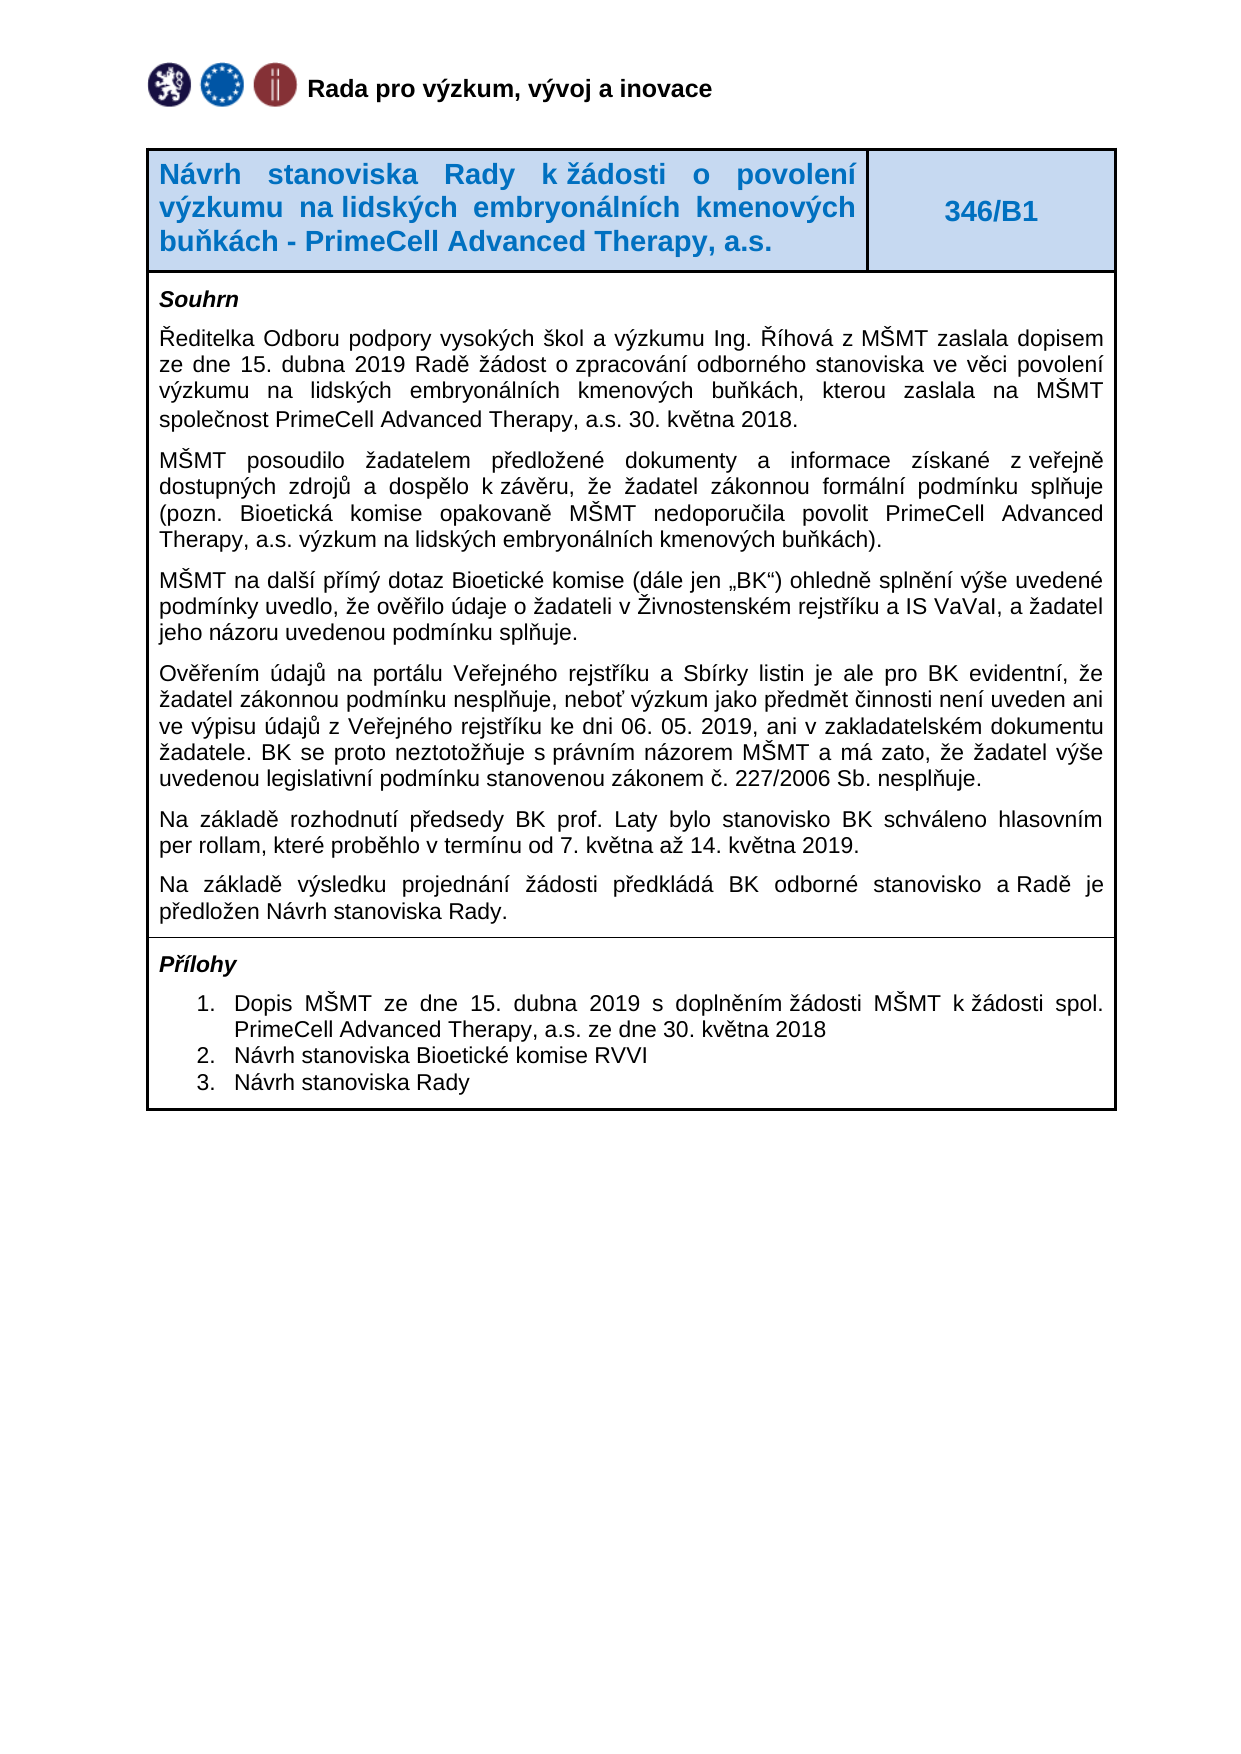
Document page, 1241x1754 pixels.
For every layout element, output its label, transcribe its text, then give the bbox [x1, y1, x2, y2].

table_cell Souhrn Ředitelka Odboru podpory vysokých škol a výzkumu Ing. Říhová z MŠMT zaslala dopisem ze dne 15. dubna 2019 Radě žádost o zpracování odborného stanoviska ve věci povolení výzkumu na lidských embryonálních kmenových buňkách, kterou zaslala na MŠMT společnost PrimeCell Advanced Therapy, a.s. 30. května 2018. MŠMT posoudilo žadatelem předložené dokumenty a informace získané z veřejně dostupných zdrojů a dospělo k závěru, že žadatel zákonnou formální podmínku splňuje (pozn. Bioetická komise opakovaně MŠMT nedoporučila povolit PrimeCell Advanced Therapy, a.s. výzkum na lidských embryonálních kmenových buňkách). MŠMT na další přímý dotaz Bioetické komise (dále jen „BK“) ohledně splnění výše uvedené podmínky uvedlo, že ověřilo údaje o žadateli v Živnostenském rejstříku a IS VaVaI, a žadatel jeho názoru uvedenou podmínku splňuje. Ověřením údajů na portálu Veřejného rejstříku a Sbírky listin je ale pro BK evidentní, že žadatel zákonnou podmínku nesplňuje, neboť výzkum jako předmět činnosti není uveden ani ve výpisu údajů z Veřejného rejstříku ke dni 06. 05. 2019, ani v zakladatelském dokumentu žadatele. BK se proto neztotožňuje s právním názorem MŠMT a má zato, že žadatel výše uvedenou legislativní podmínku stanovenou zákonem č. 227/2006 Sb. nesplňuje. Na základě rozhodnutí předsedy BK prof. Laty bylo stanovisko BK schváleno hlasovním per rollam, které proběhlo v termínu od 7. května až 14. května 2019. Na základě výsledku projednání žádosti předkládá BK odborné stanovisko a Radě je předložen Návrh stanoviska Rady. [149, 273, 1114, 937]
table_header Návrh stanoviska Rady k žádosti o povolení výzkumu na lidských embryonálních kmenových buňkách - PrimeCell Advanced Therapy, a.s. [149, 151, 866, 270]
table_cell Přílohy Dopis MŠMT ze dne 15. dubna 2019 s doplněním žádosti MŠMT k žádosti spol. PrimeCell Advanced Therapy, a.s. ze dne 30. května 2018 Návrh stanoviska Bioetické komise RVVI Návrh stanoviska Rady [149, 938, 1114, 1108]
table_header 346/B1 [869, 151, 1114, 270]
picture [147, 62, 298, 108]
